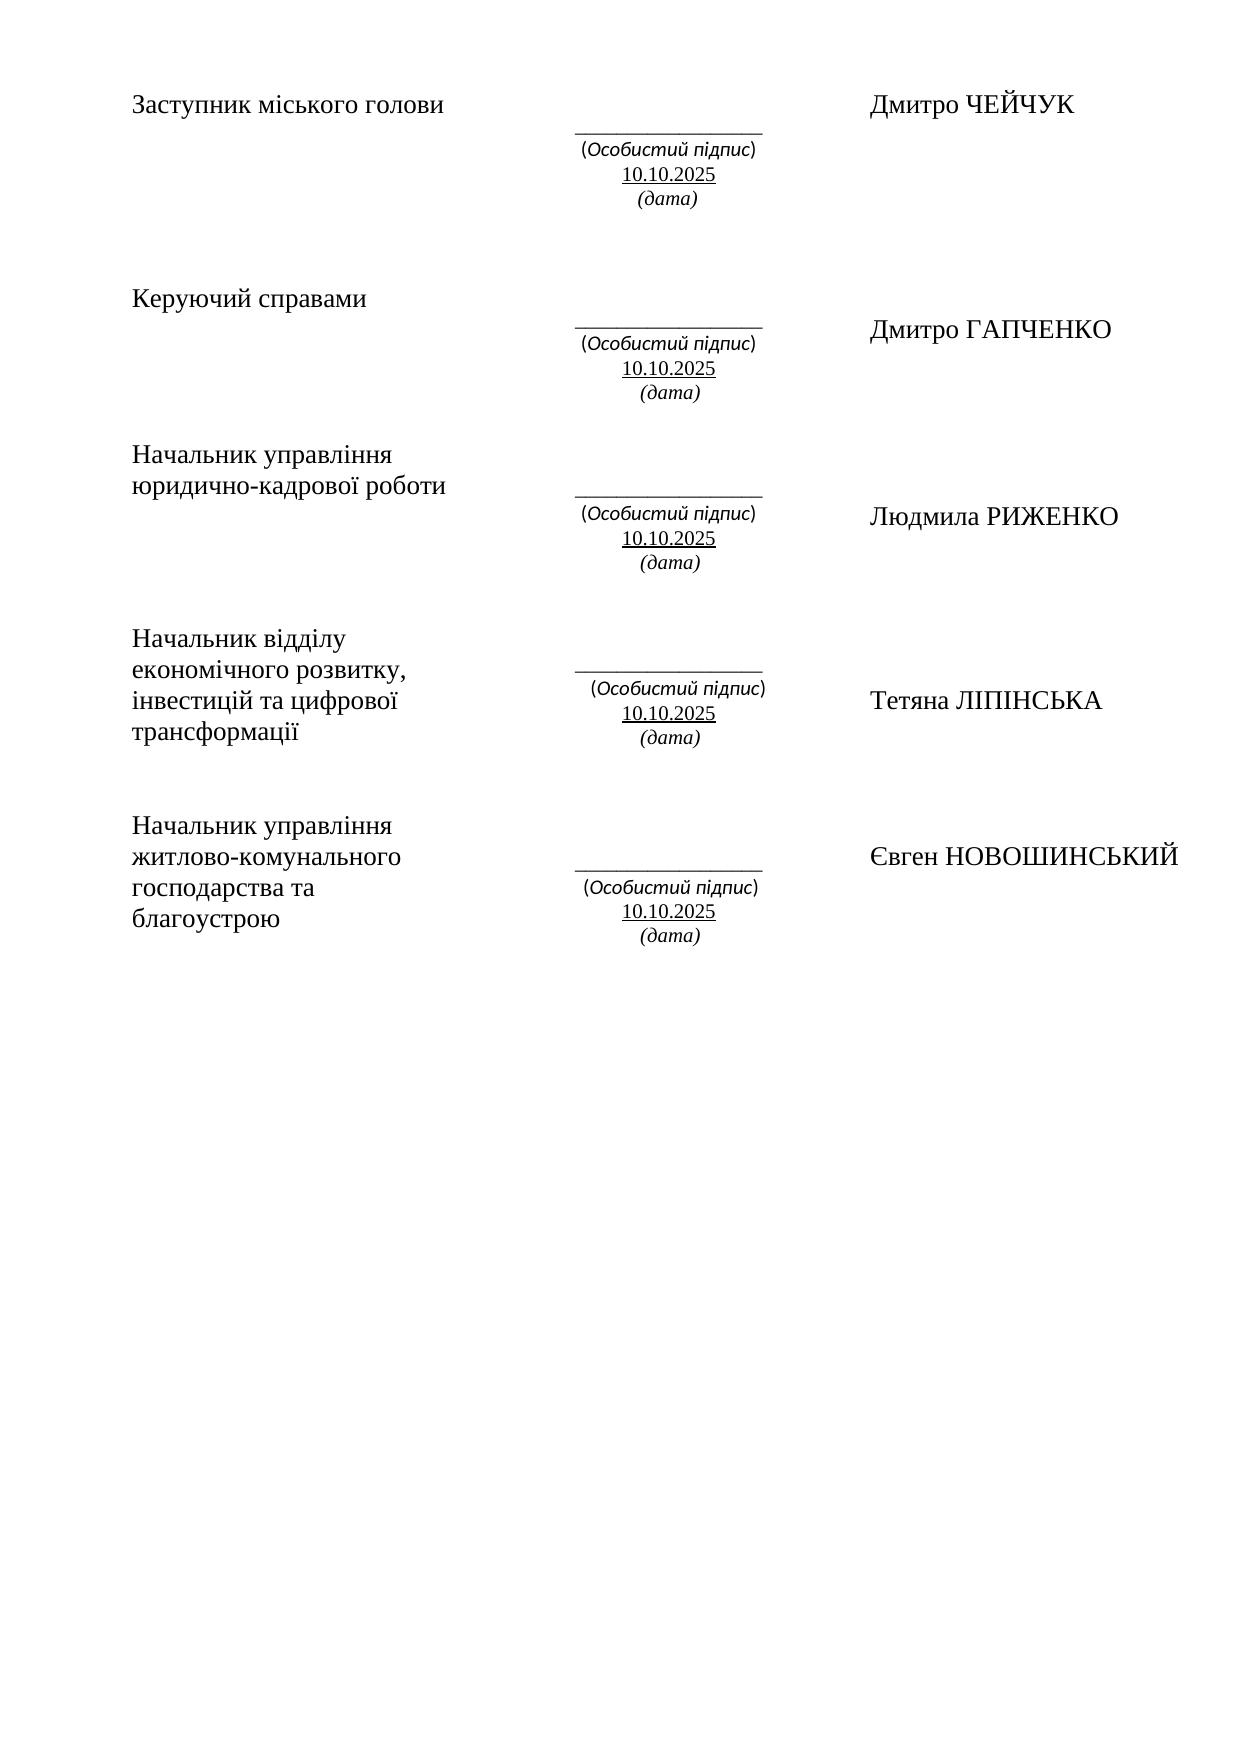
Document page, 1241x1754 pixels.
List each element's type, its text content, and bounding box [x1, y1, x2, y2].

table_cell __________________ (Особистий підпис) 10.10.2025 (дата) [478, 622, 859, 778]
table_cell Начальник відділу економічного розвитку, інвестицій та цифрової трансформації [120, 622, 478, 778]
table_header __________________ (Особистий підпис) 10.10.2025 (дата) [478, 89, 859, 282]
table_header Дмитро ЧЕЙЧУК [859, 89, 1238, 282]
table_cell Керуючий справами Начальник управління юридично-кадрової роботи [120, 283, 478, 622]
table_header Заступник міського голови [120, 89, 478, 282]
table_cell Євген НОВОШИНСЬКИЙ [859, 778, 1238, 973]
table_cell Дмитро ГАПЧЕНКО Людмила РИЖЕНКО [859, 283, 1238, 622]
table_cell __________________ (Особистий підпис) 10.10.2025 (дата) [478, 778, 859, 973]
table_cell Тетяна ЛІПІНСЬКА [859, 622, 1238, 778]
table_cell Начальник управління житлово-комунального господарства та благоустрою [120, 778, 478, 973]
table_cell __________________ (Особистий підпис) 10.10.2025 (дата) __________________ (Особистий підпис) 10.10.2025 (дата) [478, 283, 859, 622]
